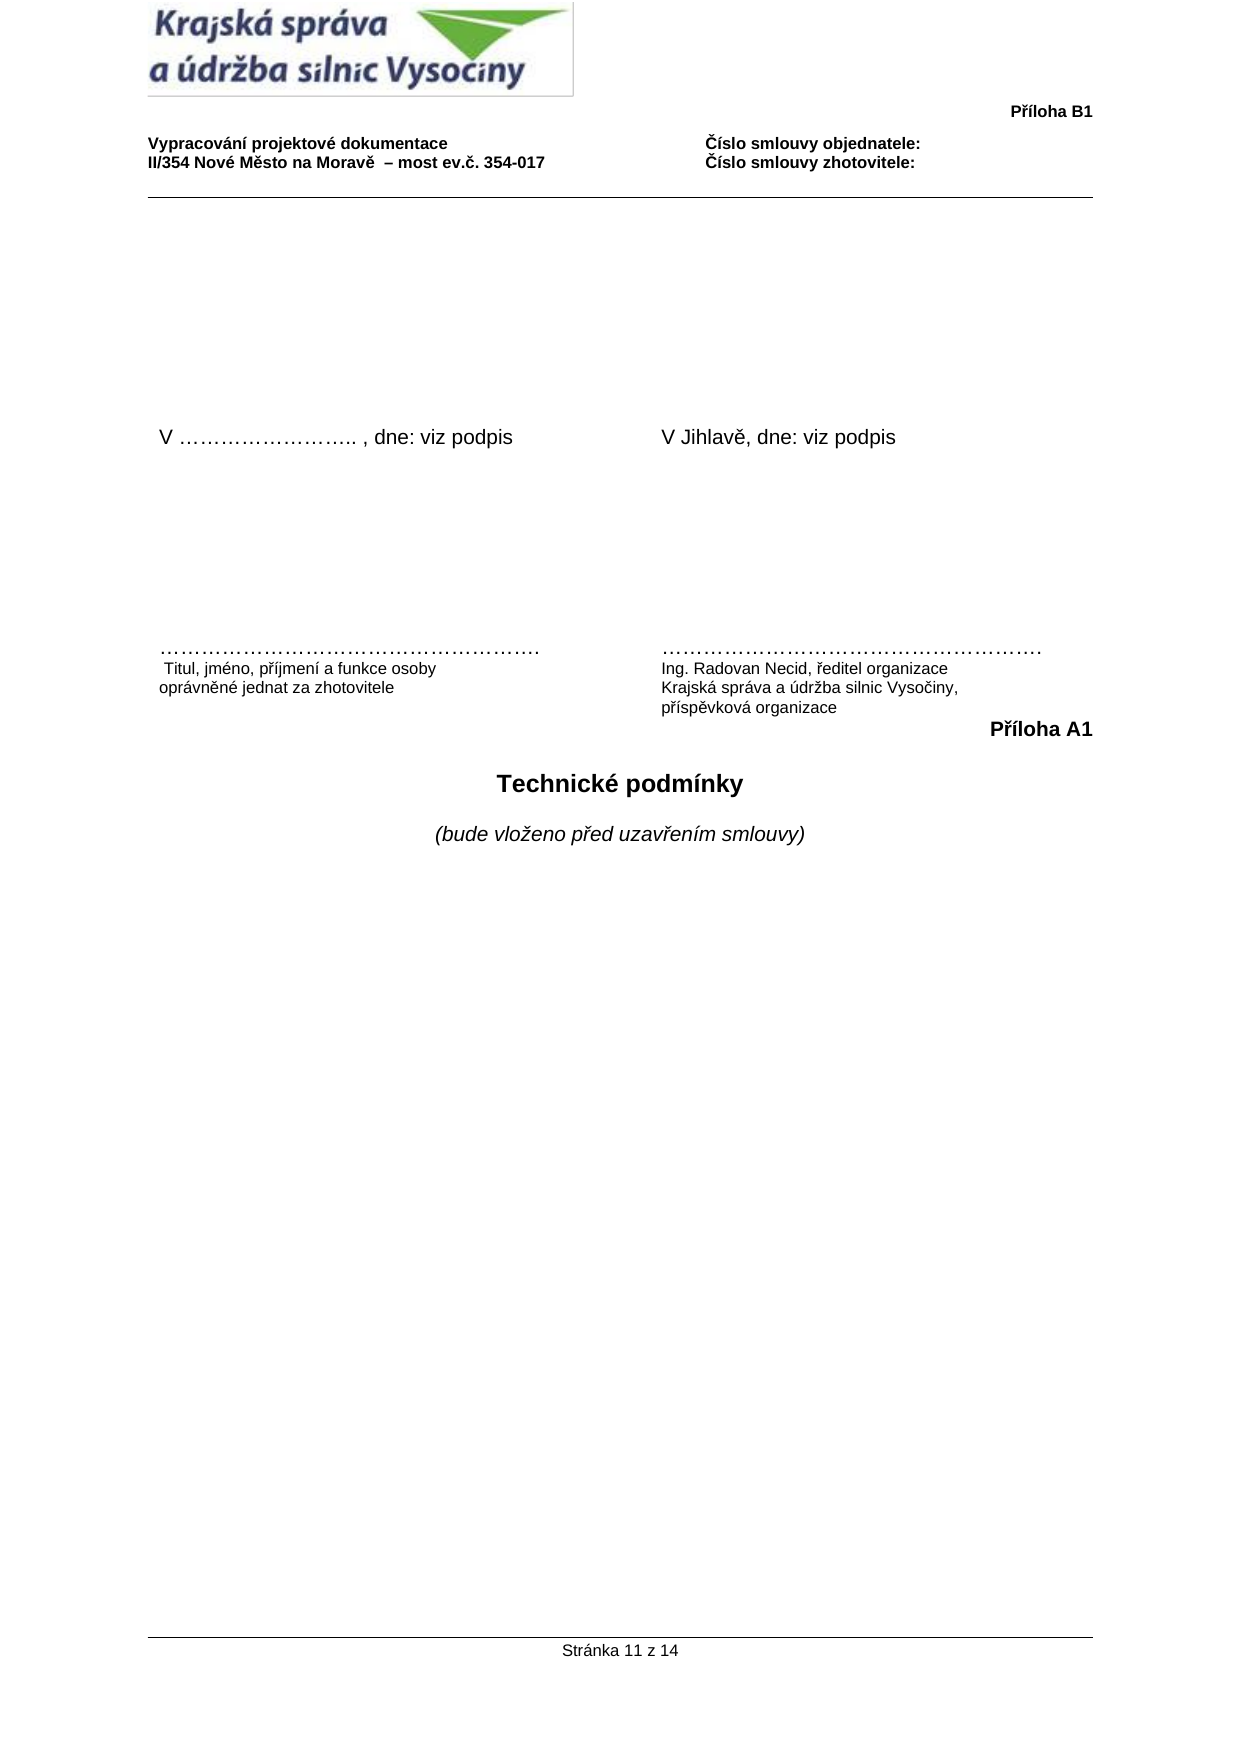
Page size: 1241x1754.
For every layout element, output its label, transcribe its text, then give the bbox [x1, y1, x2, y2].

table_cell ………………………………………………. Ing. Radovan Necid, ředitel organizace Krajská správa a údržba silnic Vysočiny, příspěvková organizace [650, 468, 1093, 717]
picture [147, 2, 574, 98]
table_header V …………………….. , dne: viz podpis [148, 425, 650, 467]
text Příloha A1 [148, 717, 1093, 741]
text (bude vloženo před uzavřením smlouvy) [148, 822, 1093, 846]
text Technické podmínky [148, 769, 1093, 798]
table_cell ………………………………………………. Titul, jméno, příjmení a funkce osoby oprávněné jednat za zhotovitele [148, 468, 650, 717]
table_header V Jihlavě, dne: viz podpis [650, 425, 1093, 467]
